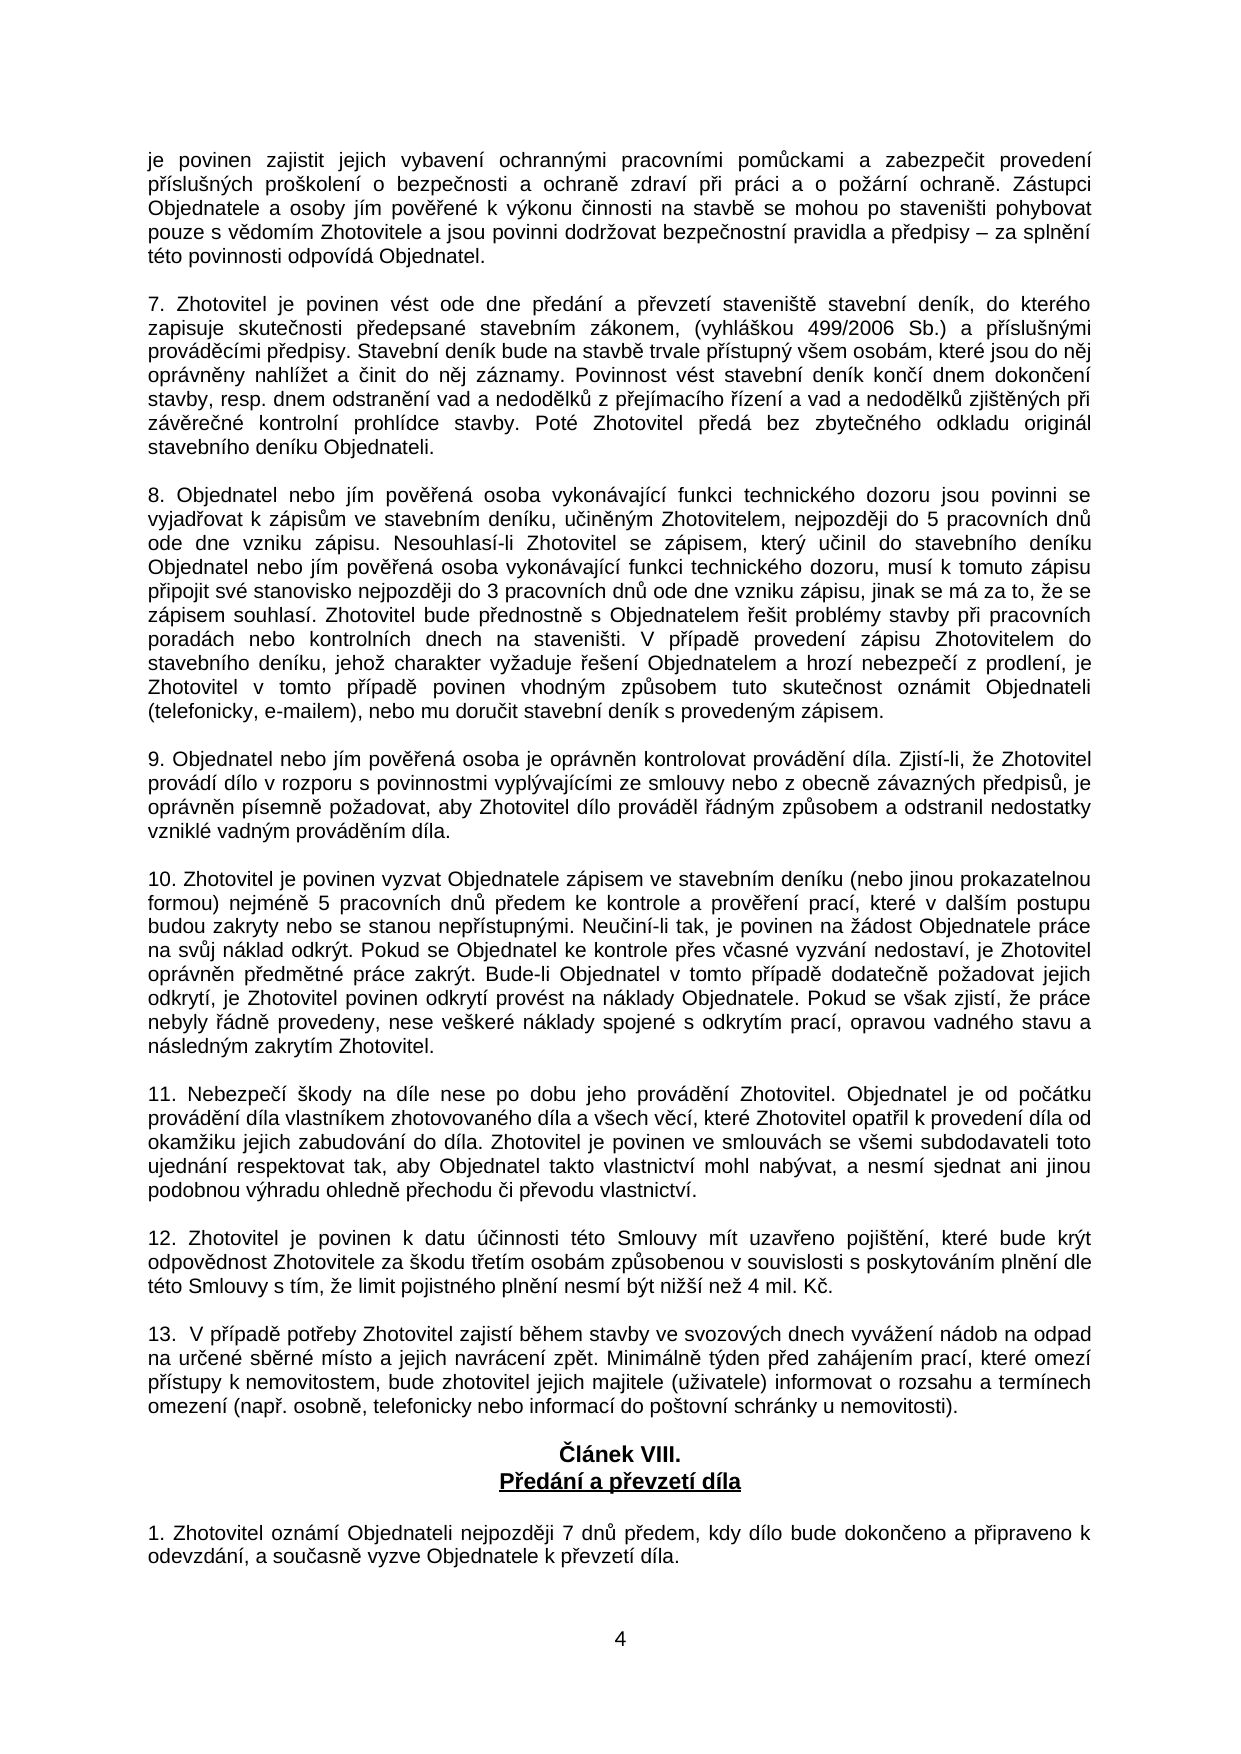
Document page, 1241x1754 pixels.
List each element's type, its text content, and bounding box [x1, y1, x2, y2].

text Předání a převzetí díla [148, 1468, 1093, 1494]
text 9. Objednatel nebo jím pověřená osoba je oprávněn kontrolovat provádění díla. Zjistí-li, že Zhotovitel provádí dílo v rozporu s povinnostmi vyplývajícími ze smlouvy nebo z obecně závazných předpisů, je oprávněn písemně požadovat, aby Zhotovitel dílo prováděl řádným způsobem a odstranil nedostatky vzniklé vadným prováděním díla. [148, 747, 1093, 842]
text 10. Zhotovitel je povinen vyzvat Objednatele zápisem ve stavebním deníku (nebo jinou prokazatelnou formou) nejméně 5 pracovních dnů předem ke kontrole a prověření prací, které v dalším postupu budou zakryty nebo se stanou nepřístupnými. Neučiní-li tak, je povinen na žádost Objednatele práce na svůj náklad odkrýt. Pokud se Objednatel ke kontrole přes včasné vyzvání nedostaví, je Zhotovitel oprávněn předmětné práce zakrýt. Bude-li Objednatel v tomto případě dodatečně požadovat jejich odkrytí, je Zhotovitel povinen odkrytí provést na náklady Objednatele. Pokud se však zjistí, že práce nebyly řádně provedeny, nese veškeré náklady spojené s odkrytím prací, opravou vadného stavu a následným zakrytím Zhotovitel. [148, 866, 1093, 1058]
text 11. Nebezpečí škody na díle nese po dobu jeho provádění Zhotovitel. Objednatel je od počátku provádění díla vlastníkem zhotovovaného díla a všech věcí, které Zhotovitel opatřil k provedení díla od okamžiku jejich zabudování do díla. Zhotovitel je povinen ve smlouvách se všemi subdodavateli toto ujednání respektovat tak, aby Objednatel takto vlastnictví mohl nabývat, a nesmí sjednat ani jinou podobnou výhradu ohledně přechodu či převodu vlastnictví. [148, 1082, 1093, 1202]
text 7. Zhotovitel je povinen vést ode dne předání a převzetí staveniště stavební deník, do kterého zapisuje skutečnosti předepsané stavebním zákonem, (vyhláškou 499/2006 Sb.) a příslušnými prováděcími předpisy. Stavební deník bude na stavbě trvale přístupný všem osobám, které jsou do něj oprávněny nahlížet a činit do něj záznamy. Povinnost vést stavební deník končí dnem dokončení stavby, resp. dnem odstranění vad a nedodělků z přejímacího řízení a vad a nedodělků zjištěných při závěrečné kontrolní prohlídce stavby. Poté Zhotovitel předá bez zbytečného odkladu originál stavebního deníku Objednateli. [148, 291, 1093, 459]
text 1. Zhotovitel oznámí Objednateli nejpozději 7 dnů předem, kdy dílo bude dokončeno a připraveno k odevzdání, a současně vyzve Objednatele k převzetí díla. [148, 1520, 1093, 1568]
text 13. V případě potřeby Zhotovitel zajistí během stavby ve svozových dnech vyvážení nádob na odpad na určené sběrné místo a jejich navrácení zpět. Minimálně týden před zahájením prací, které omezí přístupy k nemovitostem, bude zhotovitel jejich majitele (uživatele) informovat o rozsahu a termínech omezení (např. osobně, telefonicky nebo informací do poštovní schránky u nemovitosti). [148, 1322, 1093, 1417]
text Článek VIII. [148, 1441, 1093, 1468]
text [148, 148, 1093, 267]
text 12. Zhotovitel je povinen k datu účinnosti této Smlouvy mít uzavřeno pojištění, které bude krýt odpovědnost Zhotovitele za škodu třetím osobám způsobenou v souvislosti s poskytováním plnění dle této Smlouvy s tím, že limit pojistného plnění nesmí být nižší než 4 mil. Kč. [148, 1226, 1093, 1298]
text 8. Objednatel nebo jím pověřená osoba vykonávající funkci technického dozoru jsou povinni se vyjadřovat k zápisům ve stavebním deníku, učiněným Zhotovitelem, nejpozději do 5 pracovních dnů ode dne vzniku zápisu. Nesouhlasí-li Zhotovitel se zápisem, který učinil do stavebního deníku Objednatel nebo jím pověřená osoba vykonávající funkci technického dozoru, musí k tomuto zápisu připojit své stanovisko nejpozději do 3 pracovních dnů ode dne vzniku zápisu, jinak se má za to, že se zápisem souhlasí. Zhotovitel bude přednostně s Objednatelem řešit problémy stavby při pracovních poradách nebo kontrolních dnech na staveništi. V případě provedení zápisu Zhotovitelem do stavebního deníku, jehož charakter vyžaduje řešení Objednatelem a hrozí nebezpečí z prodlení, je Zhotovitel v tomto případě povinen vhodným způsobem tuto skutečnost oznámit Objednateli (telefonicky, e-mailem), nebo mu doručit stavební deník s provedeným zápisem. [148, 483, 1093, 723]
